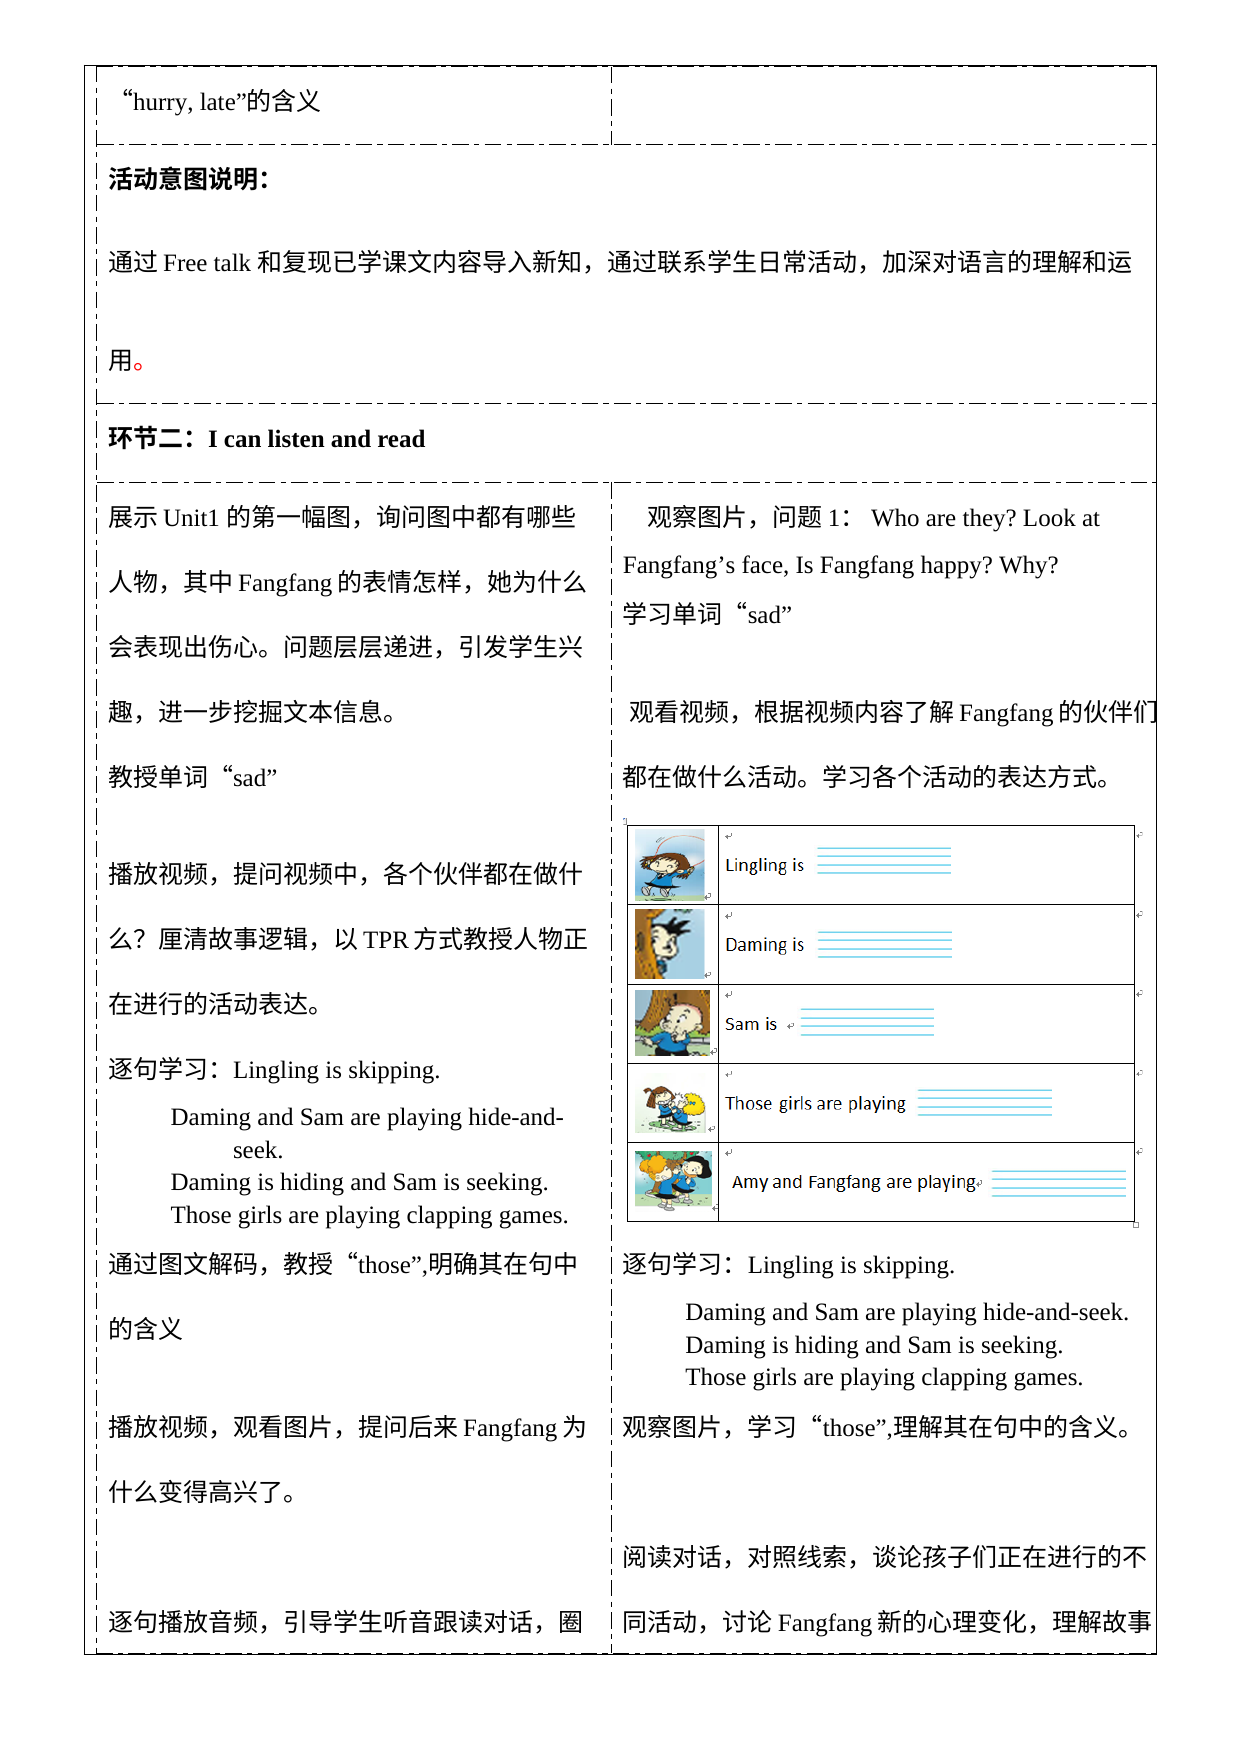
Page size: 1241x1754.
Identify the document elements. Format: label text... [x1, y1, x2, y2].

picture [623, 818, 1143, 1229]
table_cell 6.学习活动设计 [85, 66, 1156, 1654]
